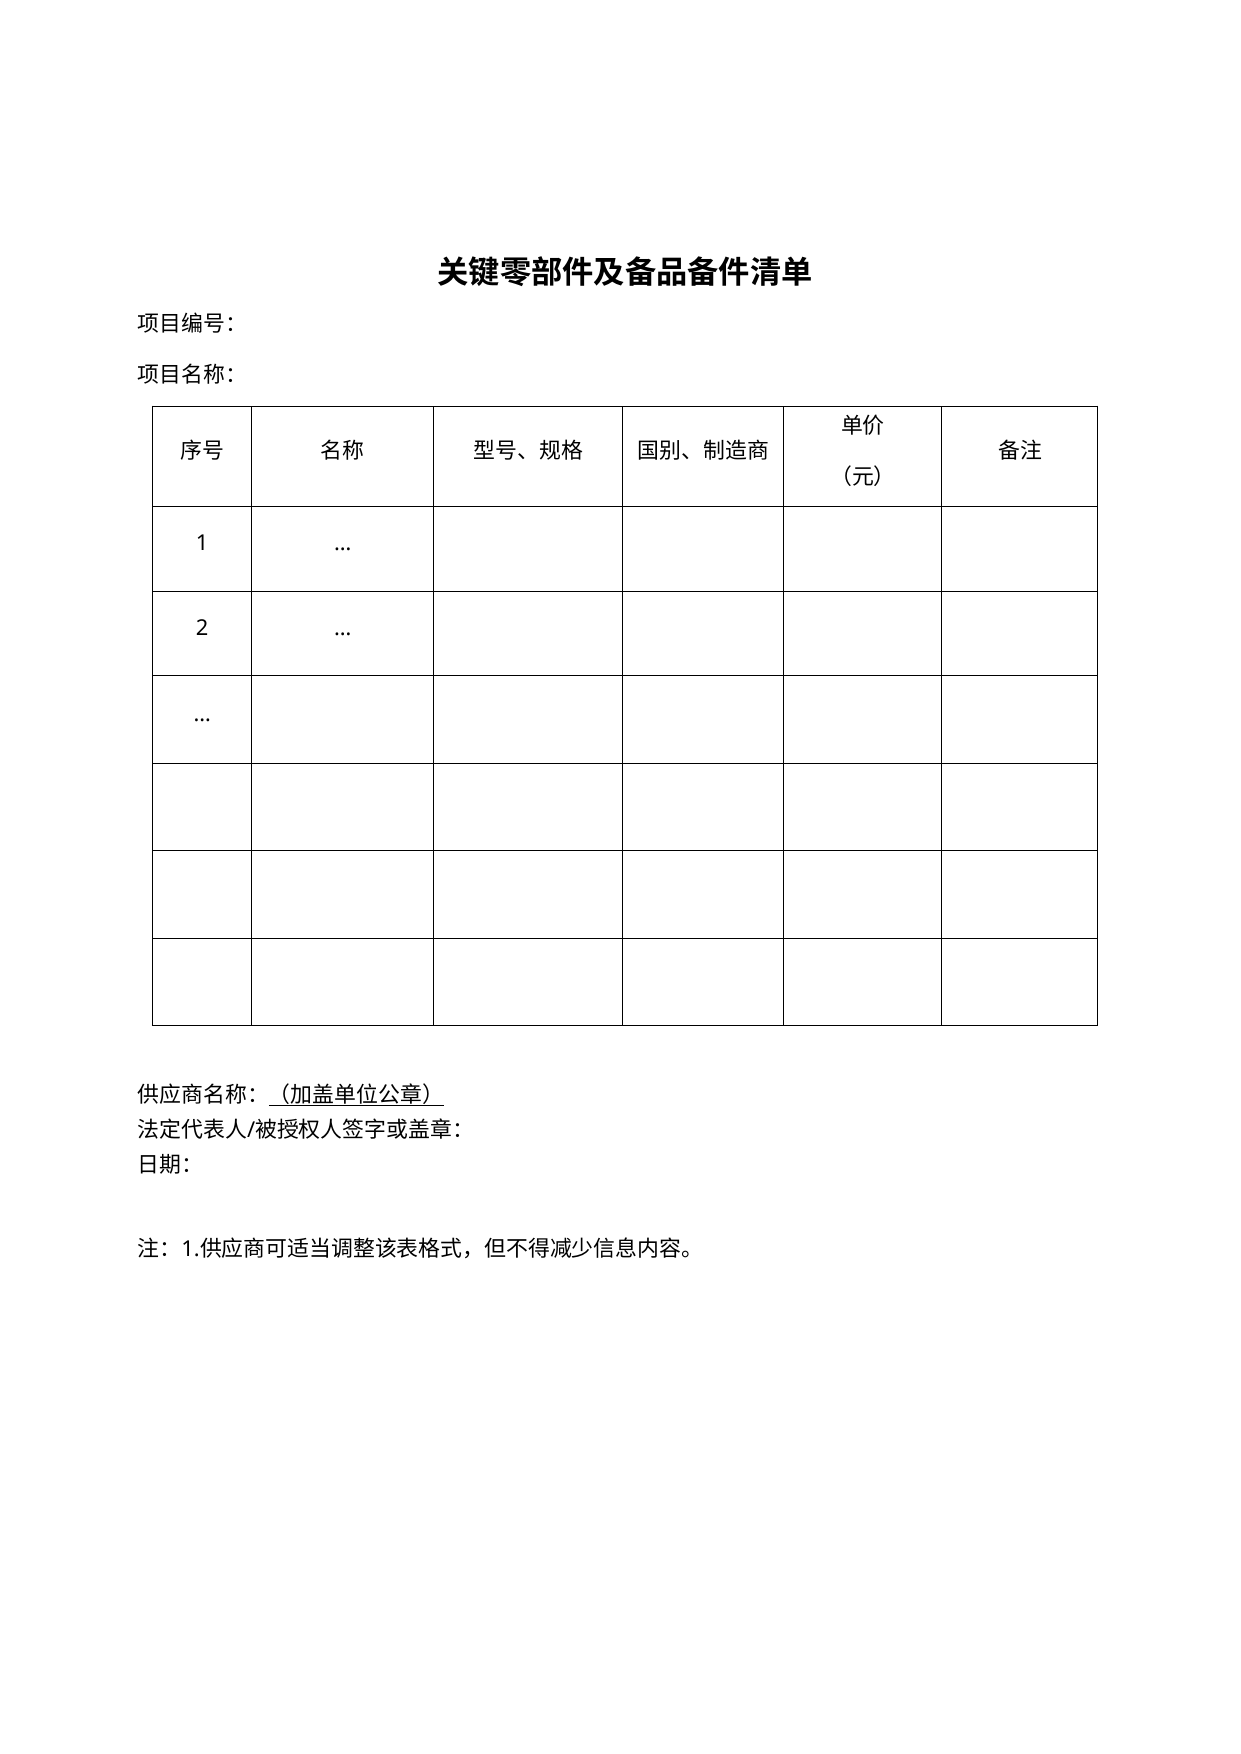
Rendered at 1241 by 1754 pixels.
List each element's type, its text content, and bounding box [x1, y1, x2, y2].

table_cell [942, 507, 1097, 591]
table_cell [942, 592, 1097, 675]
table_cell [434, 764, 622, 850]
text 供应商名称：（加盖单位公章） [137, 1076, 1048, 1111]
table_cell [434, 851, 622, 938]
text 注：1.供应商可适当调整该表格式，但不得减少信息内容。 [137, 1229, 1112, 1264]
text 关键零部件及备品备件清单 [137, 235, 1112, 304]
table_cell [784, 764, 941, 850]
table_cell [153, 851, 251, 938]
table_header 单价 （元） [784, 407, 941, 506]
table_cell [252, 939, 433, 1025]
table_cell 2 [153, 592, 251, 675]
table_cell [784, 592, 941, 675]
table_header 备注 [942, 407, 1097, 506]
table_cell [434, 939, 622, 1025]
table_cell [784, 851, 941, 938]
table_cell [623, 592, 783, 675]
table_cell [153, 939, 251, 1025]
table_cell [623, 764, 783, 850]
table_cell … [252, 592, 433, 675]
table_cell [784, 676, 941, 763]
table_cell [942, 764, 1097, 850]
table_cell [252, 676, 433, 763]
table_header 序号 [153, 407, 251, 506]
table_cell [153, 764, 251, 850]
table_header 名称 [252, 407, 433, 506]
table_cell [942, 851, 1097, 938]
table_cell [623, 939, 783, 1025]
table_cell … [252, 507, 433, 591]
text 日期： [137, 1145, 1048, 1180]
text 项目编号： [137, 304, 1112, 339]
table_cell [434, 676, 622, 763]
table_header 型号、规格 [434, 407, 622, 506]
table_cell [623, 507, 783, 591]
table_cell 1 [153, 507, 251, 591]
table_header 国别、制造商 [623, 407, 783, 506]
text 法定代表人/被授权人签字或盖章： [137, 1111, 1048, 1145]
table_cell [942, 939, 1097, 1025]
table_cell [784, 507, 941, 591]
table_cell [623, 676, 783, 763]
text 项目名称： [137, 355, 1112, 390]
table_cell [623, 851, 783, 938]
table_cell [434, 592, 622, 675]
table_cell [252, 764, 433, 850]
table_cell [434, 507, 622, 591]
table_cell [252, 851, 433, 938]
table_cell [784, 939, 941, 1025]
table_cell [942, 676, 1097, 763]
table_cell … [153, 676, 251, 763]
